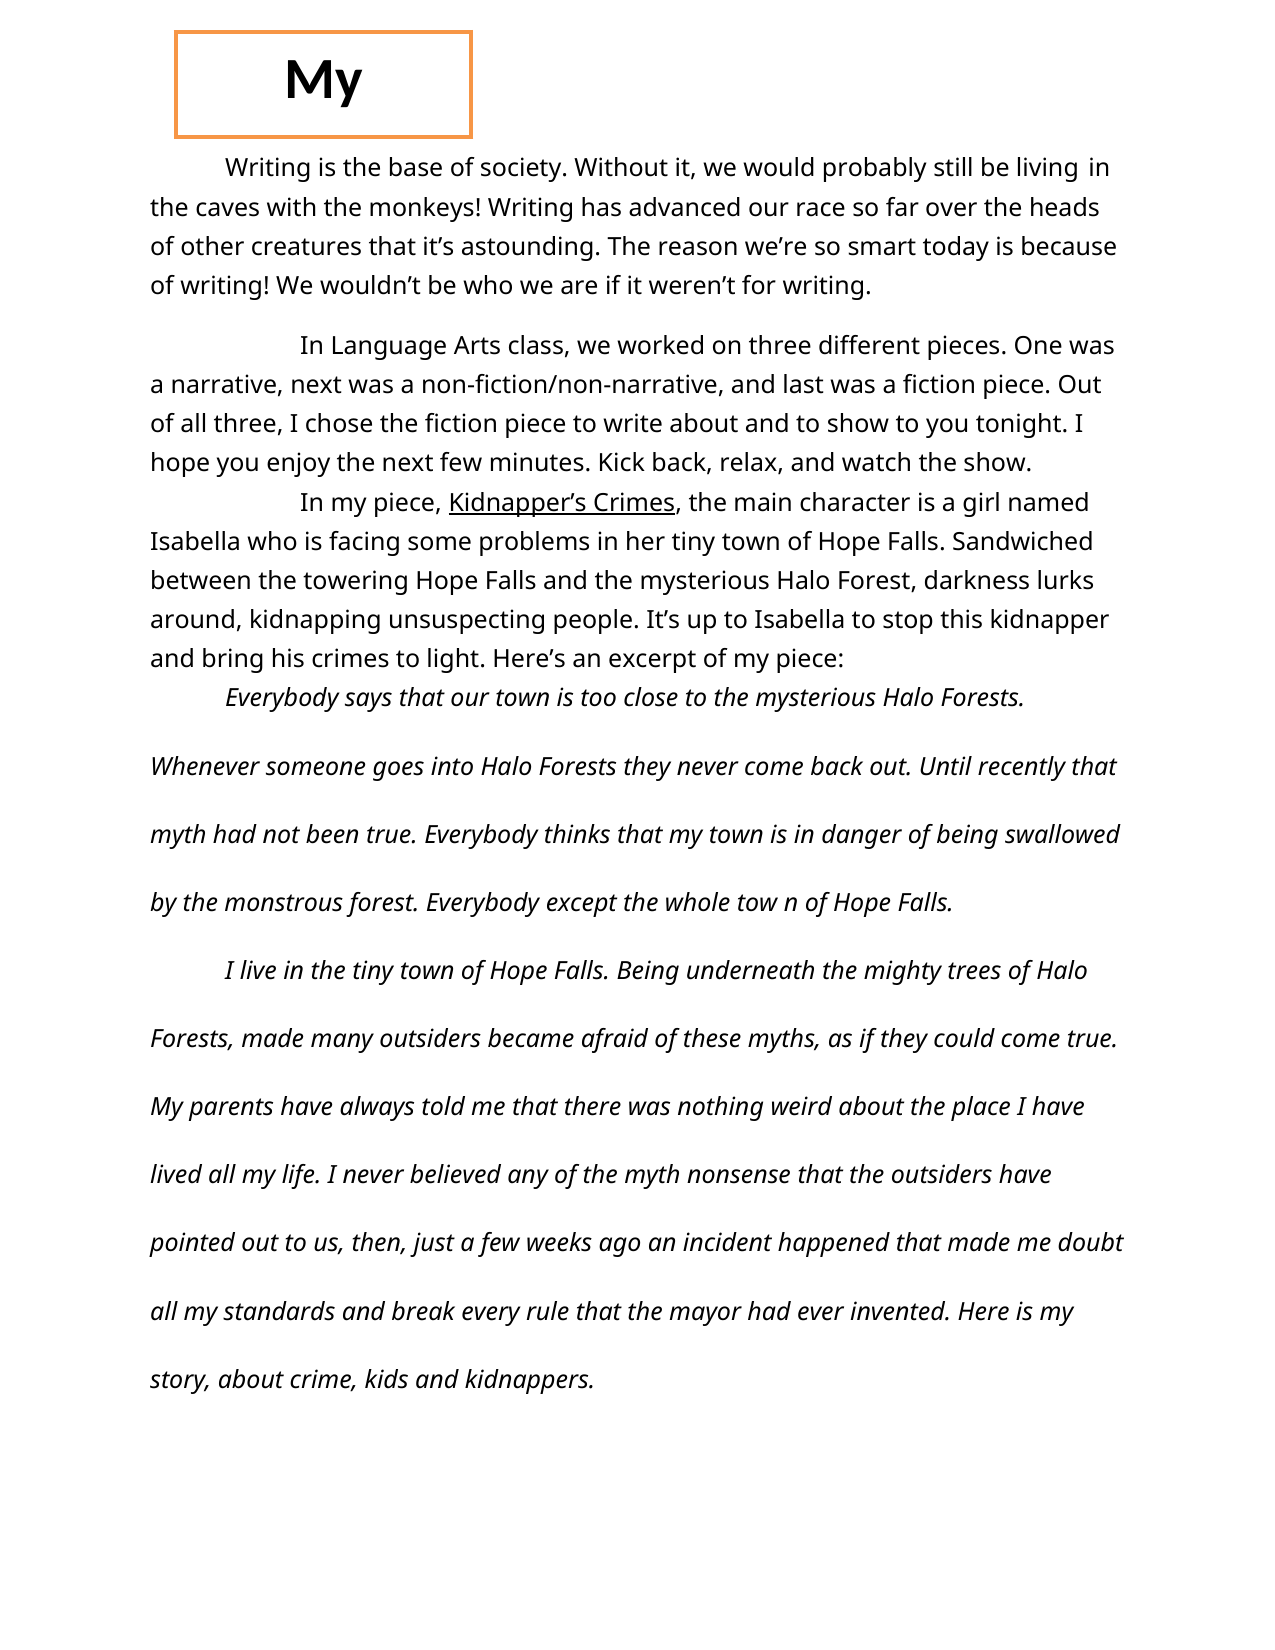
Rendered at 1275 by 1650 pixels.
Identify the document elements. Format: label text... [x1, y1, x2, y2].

text Writing is the base of society. Without it, we would probably still be living in the caves with the monkeys! Writing has advanced our race so far over the heads of other creatures that it’s astounding. The reason we’re so smart today is because of writing! We wouldn’t be who we are if it weren’t for writing. [150, 150, 1125, 302]
text In Language Arts class, we worked on three different pieces. One was a narrative, next was a non-fiction/non-narrative, and last was a fiction piece. Out of all three, I chose the fiction piece to write about and to show to you tonight. I hope you enjoy the next few minutes. Kick back, relax, and watch the show. [150, 327, 1125, 479]
text In my piece, Kidnapper’s Crimes, the main character is a girl named Isabella who is facing some problems in her tiny town of Hope Falls. Sandwiched between the towering Hope Falls and the mysterious Halo Forest, darkness lurks around, kidnapping unsuspecting people. It’s up to Isabella to stop this kidnapper and bring his crimes to light. Here’s an excerpt of my piece: [150, 484, 1125, 675]
text I live in the tiny town of Hope Falls. Being underneath the mighty trees of Halo Forests, made many outsiders became afraid of these myths, as if they could come true. My parents have always told me that there was nothing weird about the place I have lived all my life. I never believed any of the myth nonsense that the outsiders have pointed out to us, then, just a few weeks ago an incident happened that made me doubt all my standards and break every rule that the mayor had ever invented. Here is my story, about crime, kids and kidnappers. [150, 952, 1125, 1395]
text Everybody says that our town is too close to the mysterious Halo Forests. Whenever someone goes into Halo Forests they never come back out. Until recently that myth had not been true. Everybody thinks that my town is in danger of being swallowed by the monstrous forest. Everybody except the whole tow n of Hope Falls. [150, 680, 1125, 918]
